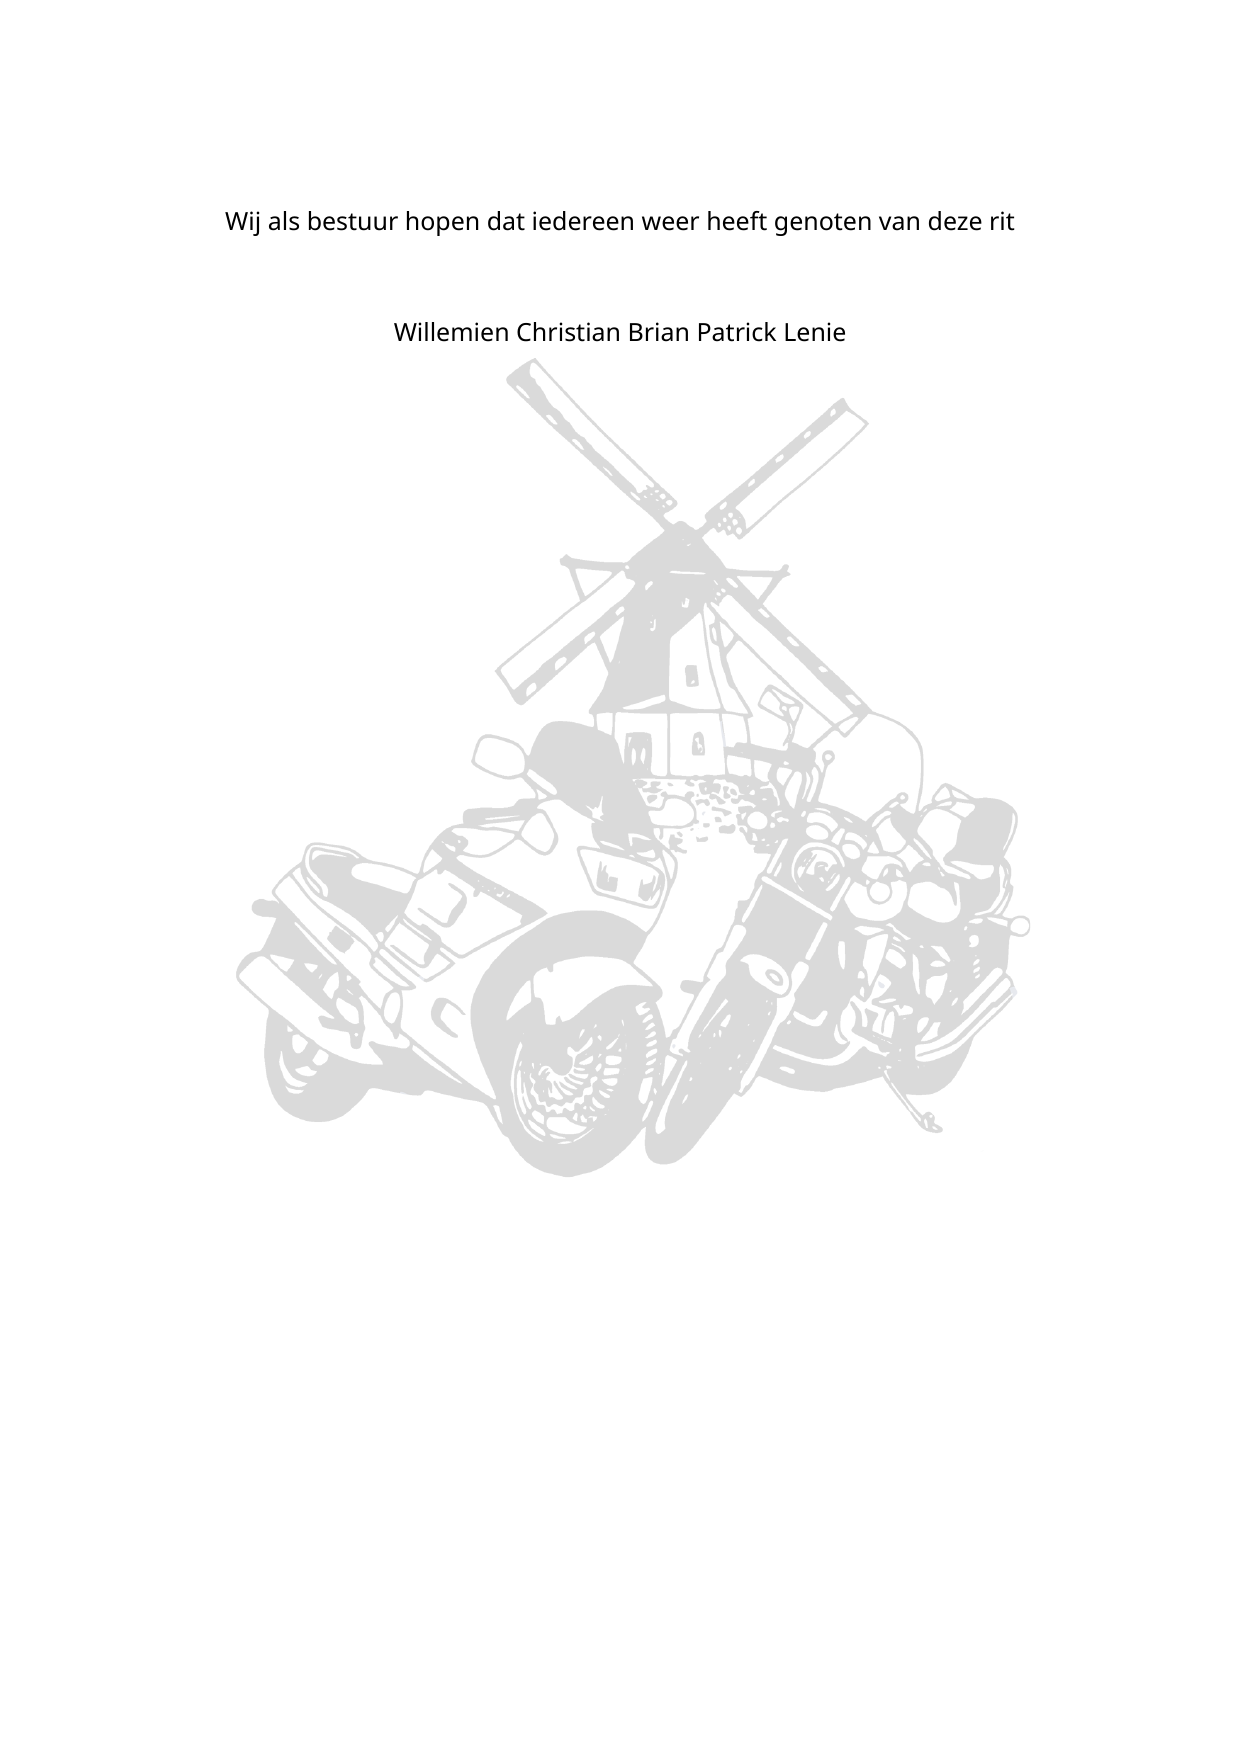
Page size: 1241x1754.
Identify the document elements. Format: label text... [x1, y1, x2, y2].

text Willemien Christian Brian Patrick Lenie [148, 315, 1093, 349]
text Wij als bestuur hopen dat iedereen weer heeft genoten van deze rit [148, 203, 1093, 237]
